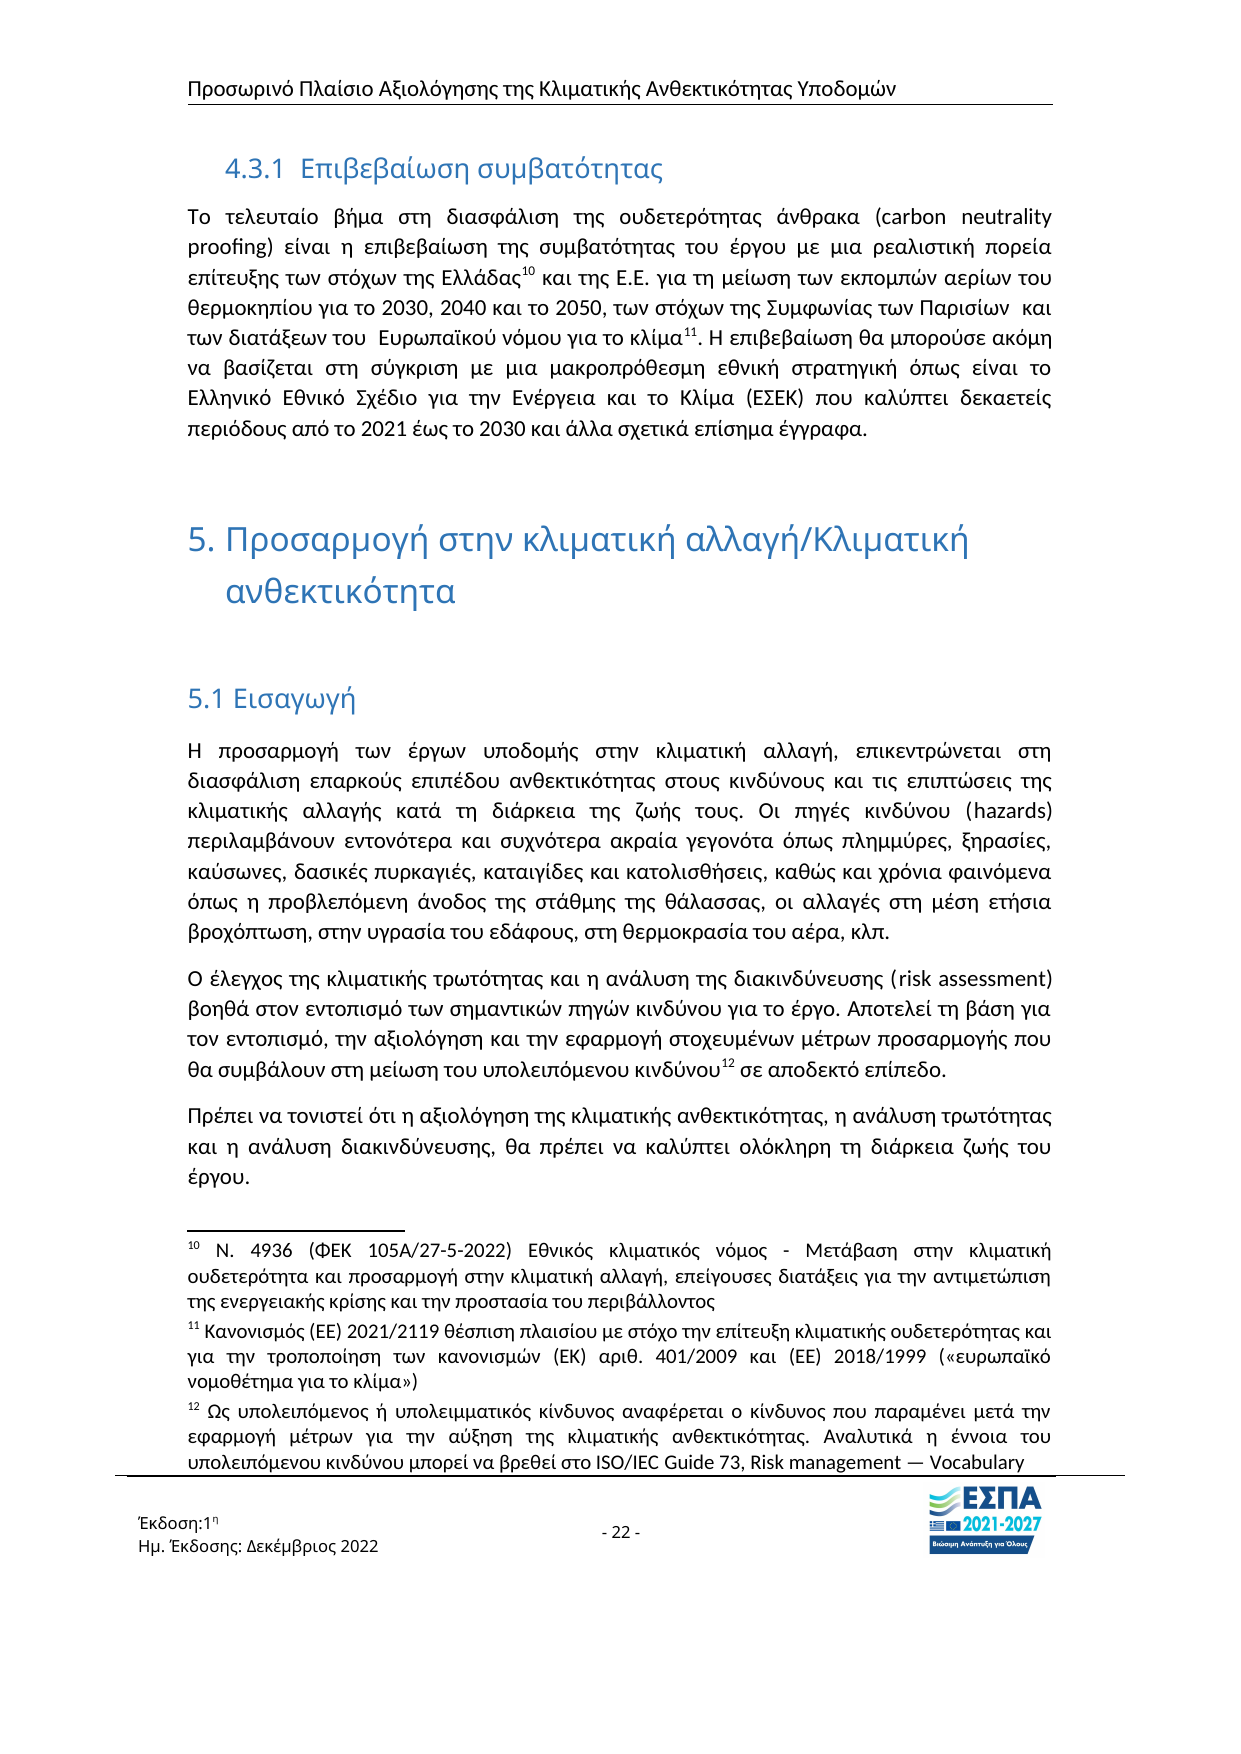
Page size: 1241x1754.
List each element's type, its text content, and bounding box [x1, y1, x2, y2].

text Πρέπει να τονιστεί ότι η αξιολόγηση της κλιματικής ανθεκτικότητας, η ανάλυση τρωτότητας και η ανάλυση διακινδύνευσης, θα πρέπει να καλύπτει ολόκληρη τη διάρκεια ζωής του έργου. [187, 1102, 1053, 1190]
subtitle Προσαρμογή στην κλιματική αλλαγή/Κλιματική ανθεκτικότητα [187, 516, 1053, 613]
text 5.1 Εισαγωγή [187, 679, 1053, 716]
text Η προσαρμογή των έργων υποδομής στην κλιματική αλλαγή, επικεντρώνεται στη διασφάλιση επαρκούς επιπέδου ανθεκτικότητας στους κινδύνους και τις επιπτώσεις της κλιματικής αλλαγής κατά τη διάρκεια της ζωής τους. Οι πηγές κινδύνου (hazards) περιλαμβάνουν εντονότερα και συχνότερα ακραία γεγονότα όπως πλημμύρες, ξηρασίες, καύσωνες, δασικές πυρκαγιές, καταιγίδες και κατολισθήσεις, καθώς και χρόνια φαινόμενα όπως η προβλεπόμενη άνοδος της στάθμης της θάλασσας, οι αλλαγές στη μέση ετήσια βροχόπτωση, στην υγρασία του εδάφους, στη θερμοκρασία του αέρα, κλπ. [187, 736, 1053, 945]
text Ο έλεγχος της κλιματικής τρωτότητας και η ανάλυση της διακινδύνευσης (risk assessment) βοηθά στον εντοπισμό των σημαντικών πηγών κινδύνου για το έργο. Αποτελεί τη βάση για τον εντοπισμό, την αξιολόγηση και την εφαρμογή στοχευμένων μέτρων προσαρμογής που θα συμβάλουν στη μείωση του υπολειπόμενου κινδύνου σε αποδεκτό επίπεδο. [187, 964, 1053, 1083]
subtitle Επιβεβαίωση συμβατότητας [225, 150, 1053, 187]
text Το τελευταίο βήμα στη διασφάλιση της ουδετερότητας άνθρακα (carbon neutrality proofing) είναι η επιβεβαίωση της συμβατότητας του έργου με μια ρεαλιστική πορεία επίτευξης των στόχων της Ελλάδας και της Ε.Ε. για τη μείωση των εκπομπών αερίων του θερμοκηπίου για το 2030, 2040 και το 2050, των στόχων της Συμφωνίας των Παρισίων και των διατάξεων του Ευρωπαϊκού νόμου για το κλίμα. Η επιβεβαίωση θα μπορούσε ακόμη να βασίζεται στη σύγκριση με μια μακροπρόθεσμη εθνική στρατηγική όπως είναι το Ελληνικό Εθνικό Σχέδιο για την Ενέργεια και το Κλίμα (ΕΣΕΚ) που καλύπτει δεκαετείς περιόδους από το 2021 έως το 2030 και άλλα σχετικά επίσημα έγγραφα. [187, 202, 1053, 442]
picture [923, 1482, 1045, 1558]
